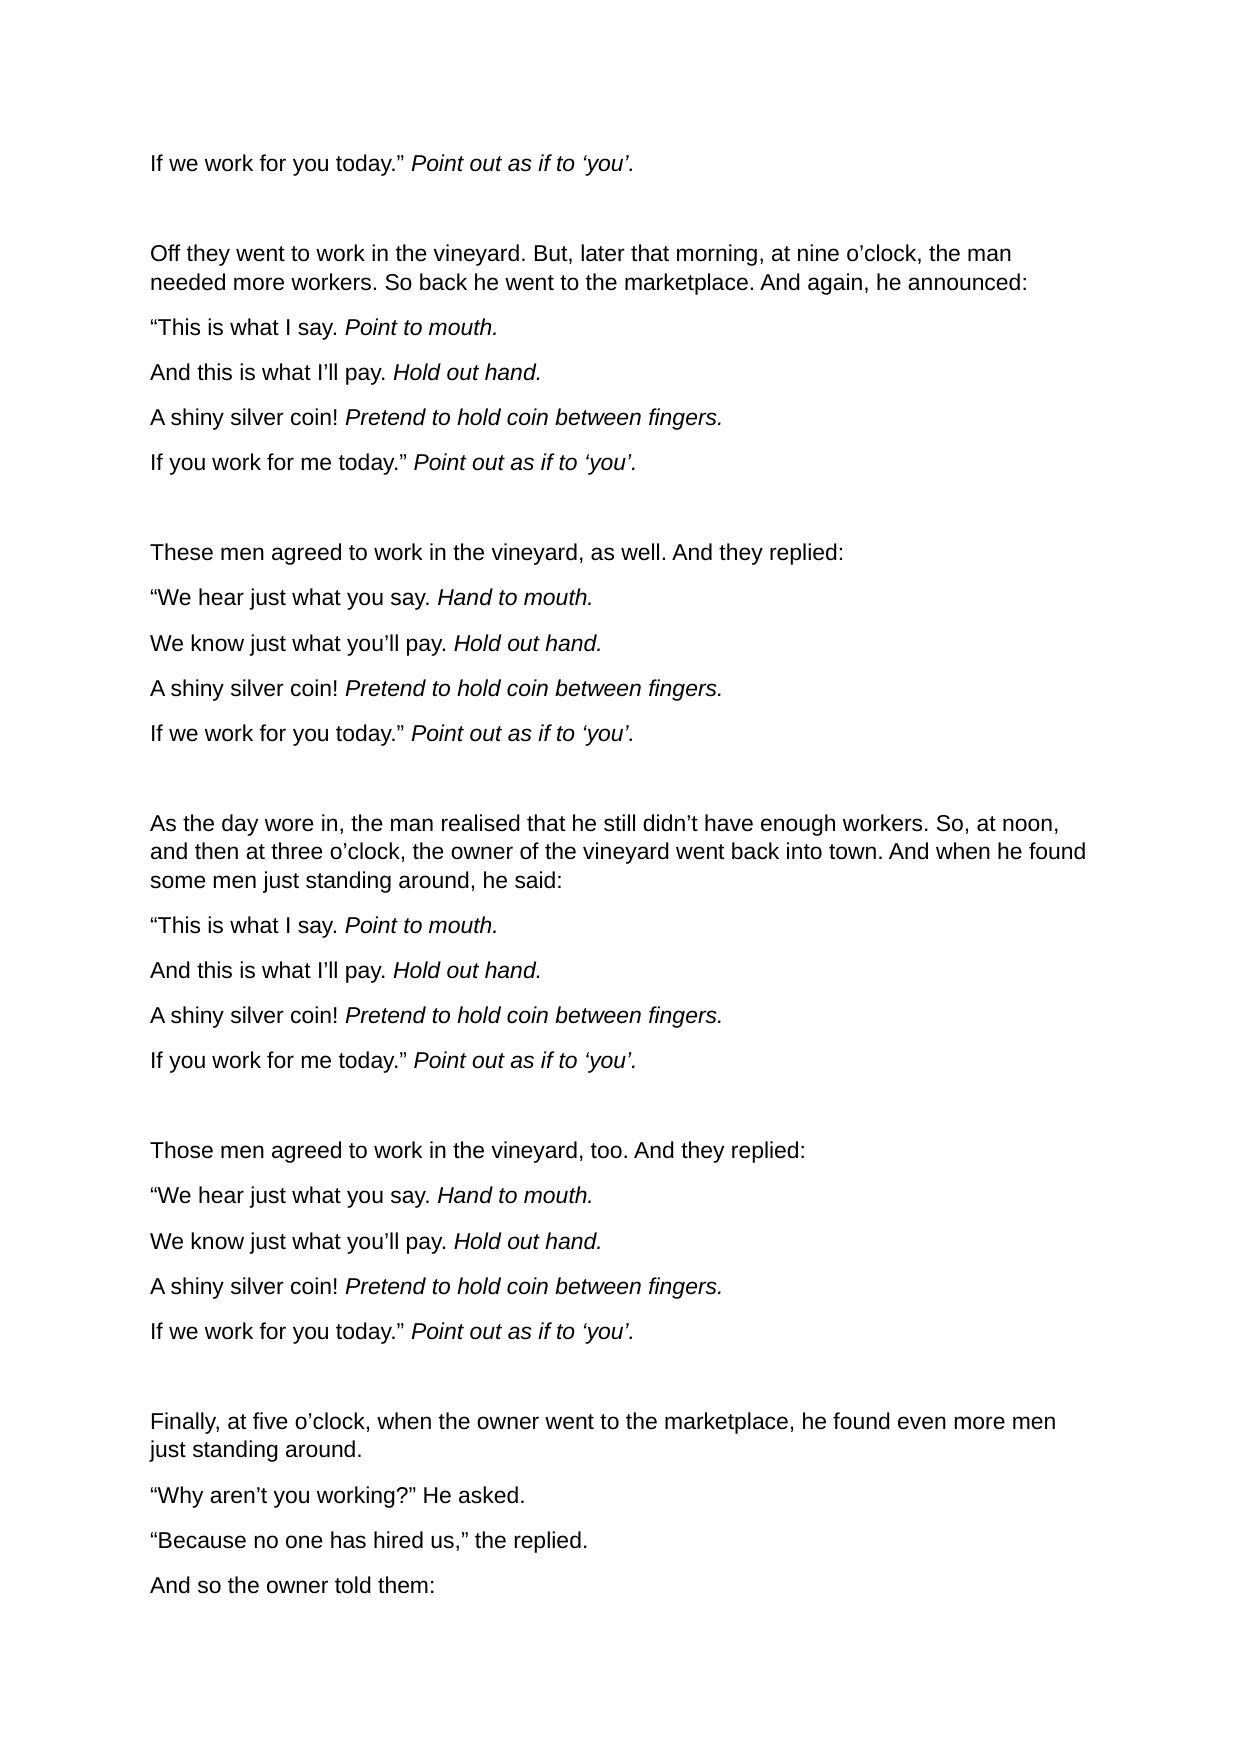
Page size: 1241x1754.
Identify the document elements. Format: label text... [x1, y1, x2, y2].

text And so the owner told them: [150, 1572, 1090, 1598]
text A shiny silver coin! Pretend to hold coin between fingers. [150, 674, 1090, 701]
text If you work for me today.” Point out as if to ‘you’. [150, 449, 1090, 475]
text “Why aren’t you working?” He asked. [150, 1482, 1090, 1508]
text A shiny silver coin! Pretend to hold coin between fingers. [150, 404, 1090, 430]
text “This is what I say. Point to mouth. [150, 314, 1090, 340]
text If we work for you today.” Point out as if to ‘you’. [150, 150, 1090, 176]
text “We hear just what you say. Hand to mouth. [150, 1182, 1090, 1209]
text Off they went to work in the vineyard. But, later that morning, at nine o’clock, the man needed more workers. So back he went to the marketplace. And again, he announced: [150, 240, 1090, 295]
text “We hear just what you say. Hand to mouth. [150, 584, 1090, 611]
text If you work for me today.” Point out as if to ‘you’. [150, 1047, 1090, 1073]
text If we work for you today.” Point out as if to ‘you’. [150, 1318, 1090, 1344]
text And this is what I’ll pay. Hold out hand. [150, 957, 1090, 983]
text These men agreed to work in the vineyard, as well. And they replied: [150, 539, 1090, 566]
text We know just what you’ll pay. Hold out hand. [150, 1228, 1090, 1254]
text As the day wore in, the man realised that he still didn’t have enough workers. So, at noon, and then at three o’clock, the owner of the vineyard went back into town. And when he found some men just standing around, he said: [150, 810, 1090, 893]
text If we work for you today.” Point out as if to ‘you’. [150, 720, 1090, 746]
text We know just what you’ll pay. Hold out hand. [150, 629, 1090, 656]
text “This is what I say. Point to mouth. [150, 912, 1090, 938]
text Those men agreed to work in the vineyard, too. And they replied: [150, 1137, 1090, 1164]
text Finally, at five o’clock, when the owner went to the marketplace, he found even more men just standing around. [150, 1408, 1090, 1463]
text And this is what I’ll pay. Hold out hand. [150, 359, 1090, 385]
text A shiny silver coin! Pretend to hold coin between fingers. [150, 1273, 1090, 1299]
text A shiny silver coin! Pretend to hold coin between fingers. [150, 1002, 1090, 1028]
text “Because no one has hired us,” the replied. [150, 1527, 1090, 1553]
